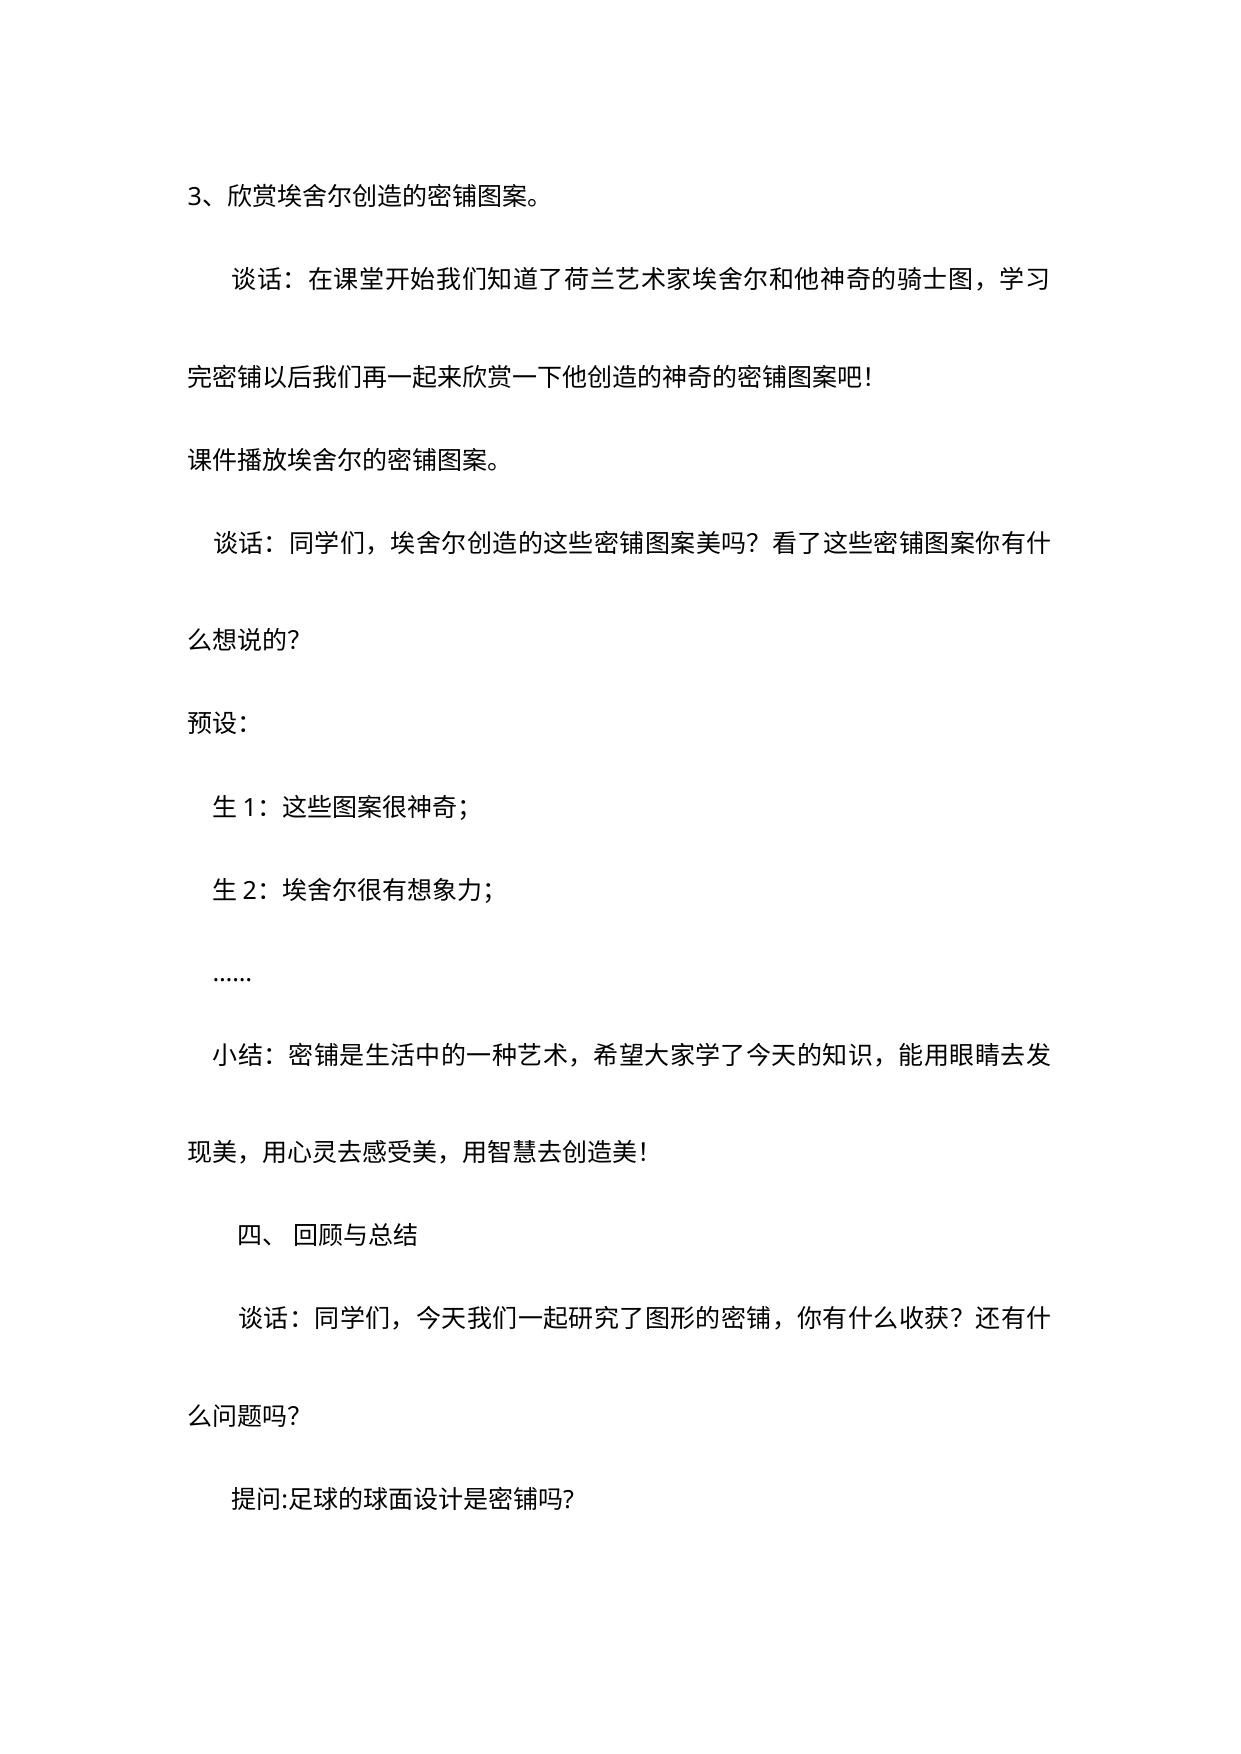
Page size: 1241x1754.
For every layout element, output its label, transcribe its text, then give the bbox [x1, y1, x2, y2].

text 预设： [187, 689, 1053, 754]
text 谈话：在课堂开始我们知道了荷兰艺术家埃舍尔和他神奇的骑士图，学习完密铺以后我们再一起来欣赏一下他创造的神奇的密铺图案吧！ [187, 245, 1053, 408]
text 谈话：同学们，今天我们一起研究了图形的密铺，你有什么收获？还有什么问题吗？ [187, 1284, 1053, 1447]
text 四、 回顾与总结 [187, 1201, 1053, 1266]
text 小结：密铺是生活中的一种艺术，希望大家学了今天的知识，能用眼睛去发现美，用心灵去感受美，用智慧去创造美！ [187, 1021, 1053, 1183]
text …… [187, 939, 1053, 1004]
text 生2：埃舍尔很有想象力； [187, 856, 1053, 921]
text 谈话：同学们，埃舍尔创造的这些密铺图案美吗？看了这些密铺图案你有什么想说的？ [187, 509, 1053, 671]
text 生1：这些图案很神奇； [187, 773, 1053, 838]
text 课件播放埃舍尔的密铺图案。 [187, 426, 1053, 491]
text 3、欣赏埃舍尔创造的密铺图案。 [187, 162, 1053, 227]
text 提问:足球的球面设计是密铺吗? [187, 1465, 1053, 1530]
